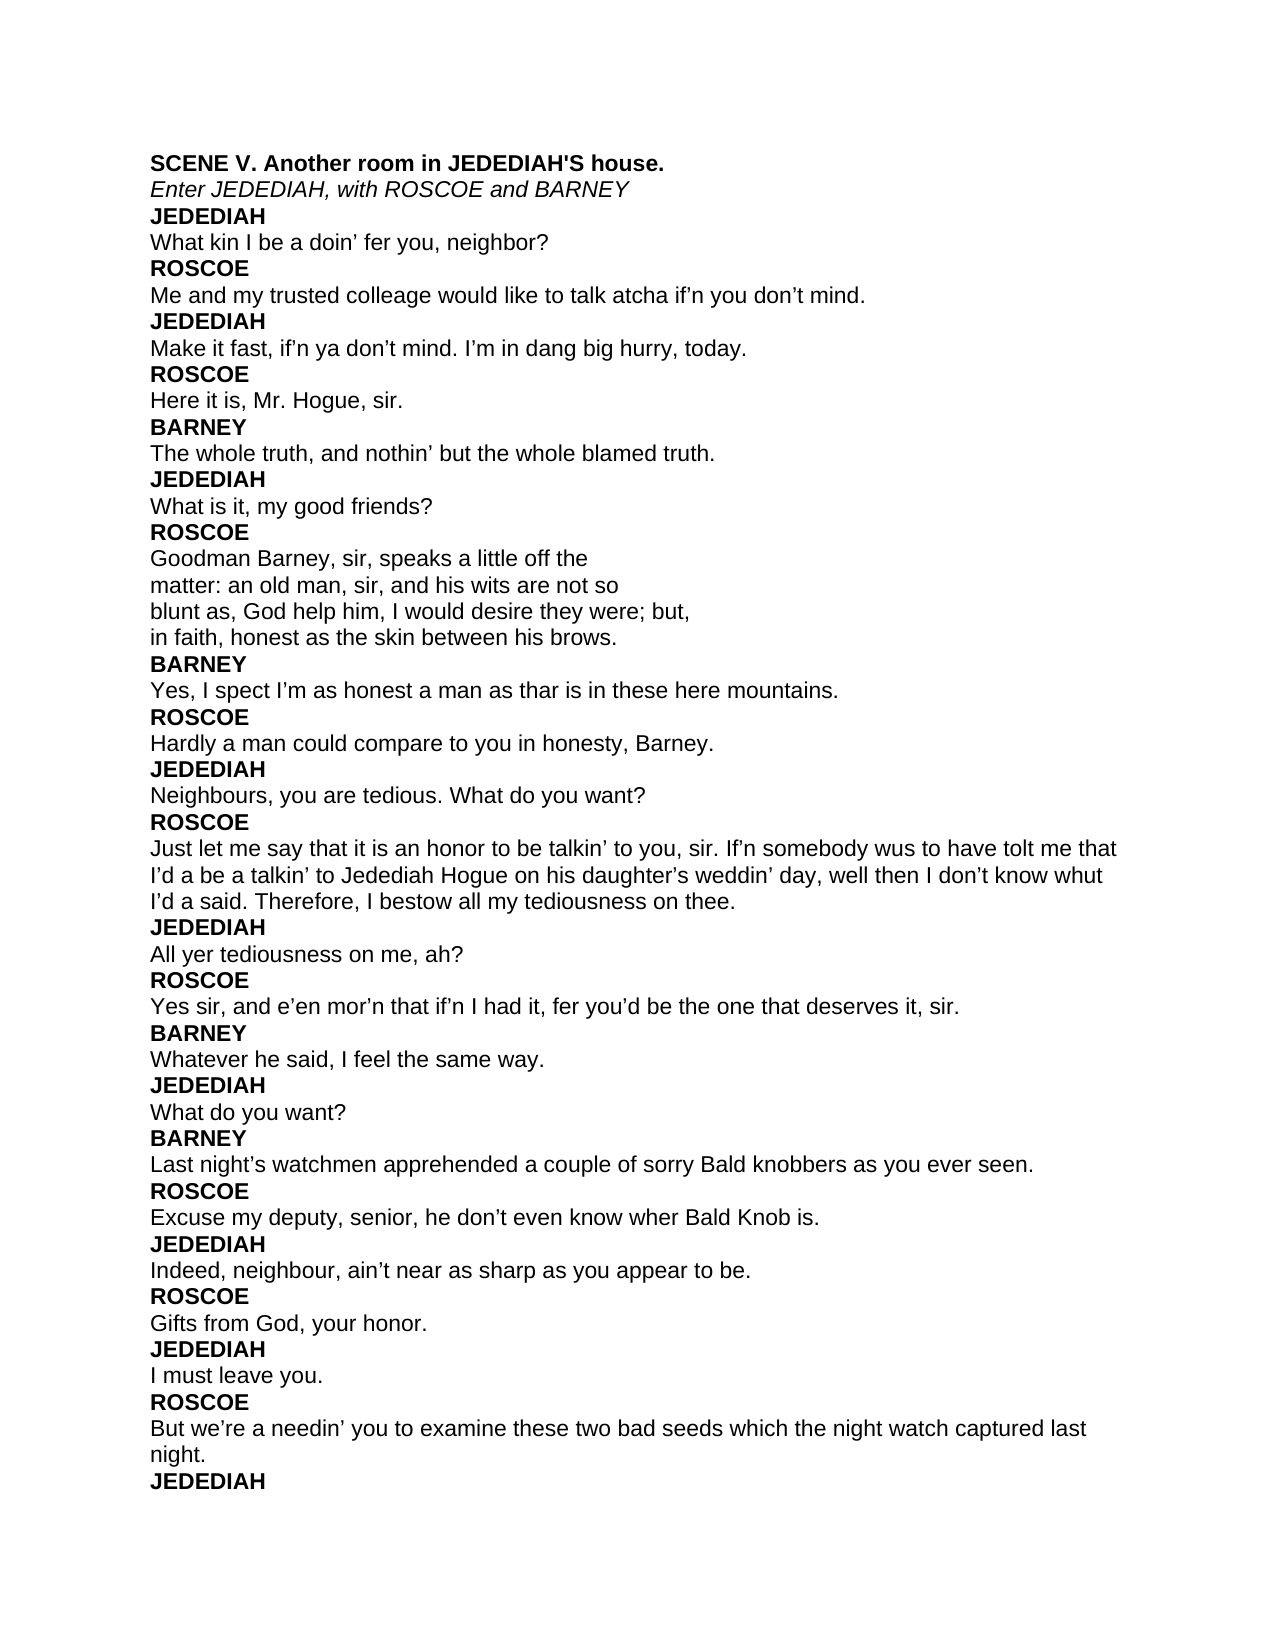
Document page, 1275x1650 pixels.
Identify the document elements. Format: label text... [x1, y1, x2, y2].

text Just let me say that it is an honor to be talkin’ to you, sir. If’n somebody wus to have tolt me that I’d a be a talkin’ to Jedediah Hogue on his daughter’s weddin’ day, well then I don’t know whut I’d a said. Therefore, I bestow all my tediousness on thee. [150, 835, 1125, 914]
text BARNEY [150, 413, 1125, 440]
text Enter JEDEDIAH, with ROSCOE and BARNEY [150, 176, 1125, 203]
text BARNEY [150, 1020, 1125, 1046]
text BARNEY [150, 1125, 1125, 1151]
text Neighbours, you are tedious. What do you want? [150, 782, 1125, 809]
text Whatever he said, I feel the same way. [150, 1046, 1125, 1072]
text ROSCOE [150, 809, 1125, 835]
text Yes sir, and e’en mor’n that if’n I had it, fer you’d be the one that deserves it, sir. [150, 993, 1125, 1020]
text JEDEDIAH [150, 308, 1125, 334]
text SCENE V. Another room in JEDEDIAH'S house. [150, 150, 1125, 176]
text Gifts from God, your honor. [150, 1309, 1125, 1336]
text The whole truth, and nothin’ but the whole blamed truth. [150, 440, 1125, 466]
text ROSCOE [150, 967, 1125, 993]
text All yer tediousness on me, ah? [150, 941, 1125, 967]
text JEDEDIAH [150, 203, 1125, 229]
text What is it, my good friends? [150, 493, 1125, 519]
text What do you want? [150, 1099, 1125, 1125]
text JEDEDIAH [150, 914, 1125, 941]
text JEDEDIAH [150, 466, 1125, 493]
text ROSCOE [150, 519, 1125, 545]
text JEDEDIAH [150, 756, 1125, 782]
text ROSCOE [150, 1283, 1125, 1309]
text ROSCOE [150, 1178, 1125, 1204]
text JEDEDIAH [150, 1231, 1125, 1257]
text Indeed, neighbour, ain’t near as sharp as you appear to be. [150, 1257, 1125, 1283]
text ROSCOE [150, 361, 1125, 387]
text What kin I be a doin’ fer you, neighbor? [150, 229, 1125, 255]
text But we’re a needin’ you to examine these two bad seeds which the night watch captured last night. [150, 1415, 1125, 1468]
text Excuse my deputy, senior, he don’t even know wher Bald Knob is. [150, 1204, 1125, 1231]
text Goodman Barney, sir, speaks a little off the matter: an old man, sir, and his wits are not so blunt as, God help him, I would desire they were; but, in faith, honest as the skin between his brows. [150, 545, 1125, 651]
text I must leave you. [150, 1362, 1125, 1389]
text ROSCOE [150, 703, 1125, 730]
text Me and my trusted colleage would like to talk atcha if’n you don’t mind. [150, 282, 1125, 308]
text ROSCOE [150, 255, 1125, 282]
text BARNEY [150, 651, 1125, 677]
text Make it fast, if’n ya don’t mind. I’m in dang big hurry, today. [150, 334, 1125, 361]
text JEDEDIAH [150, 1072, 1125, 1099]
text JEDEDIAH [150, 1468, 1125, 1494]
text Last night’s watchmen apprehended a couple of sorry Bald knobbers as you ever seen. [150, 1151, 1125, 1178]
text Yes, I spect I’m as honest a man as thar is in these here mountains. [150, 677, 1125, 703]
text Here it is, Mr. Hogue, sir. [150, 387, 1125, 413]
text Hardly a man could compare to you in honesty, Barney. [150, 730, 1125, 756]
text ROSCOE [150, 1389, 1125, 1415]
text JEDEDIAH [150, 1336, 1125, 1362]
